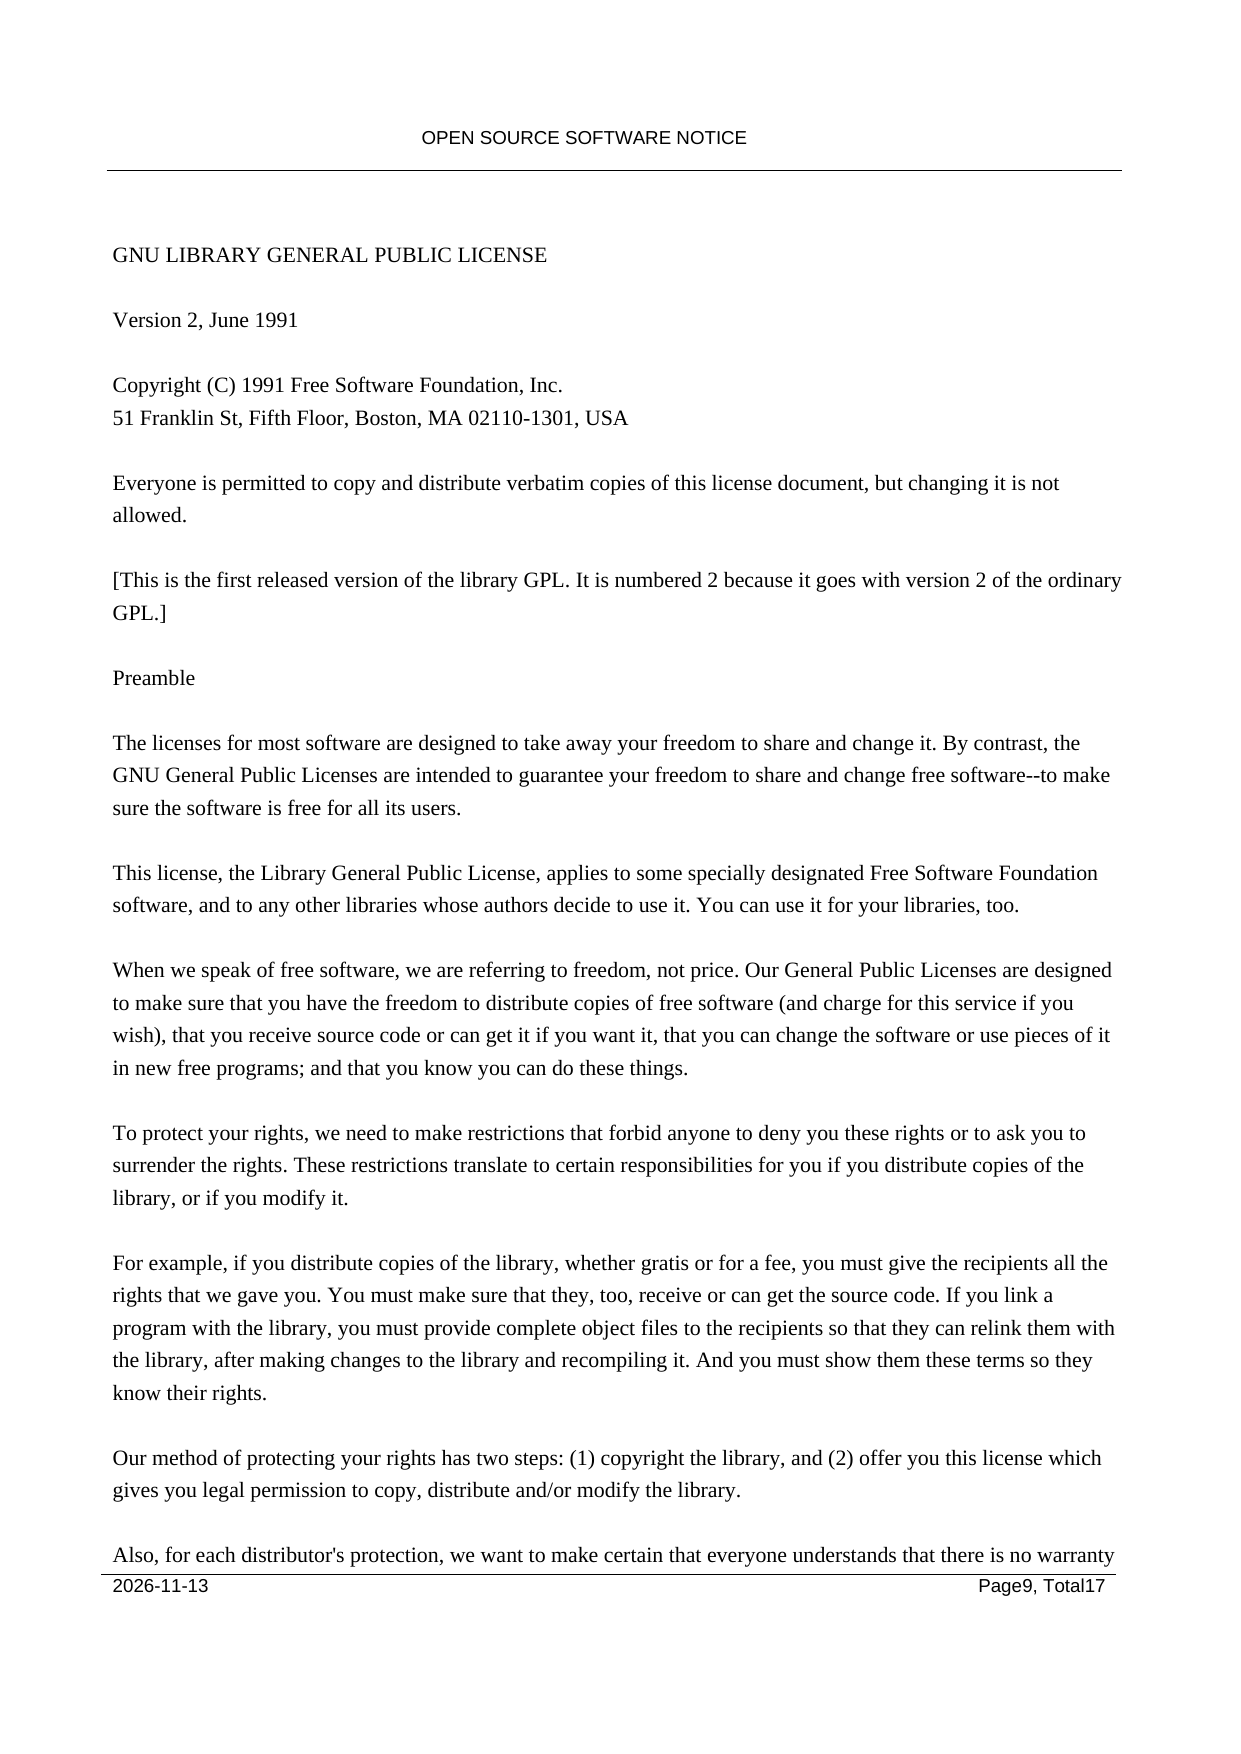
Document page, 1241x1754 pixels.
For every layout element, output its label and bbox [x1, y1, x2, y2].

text [112, 206, 1128, 1571]
